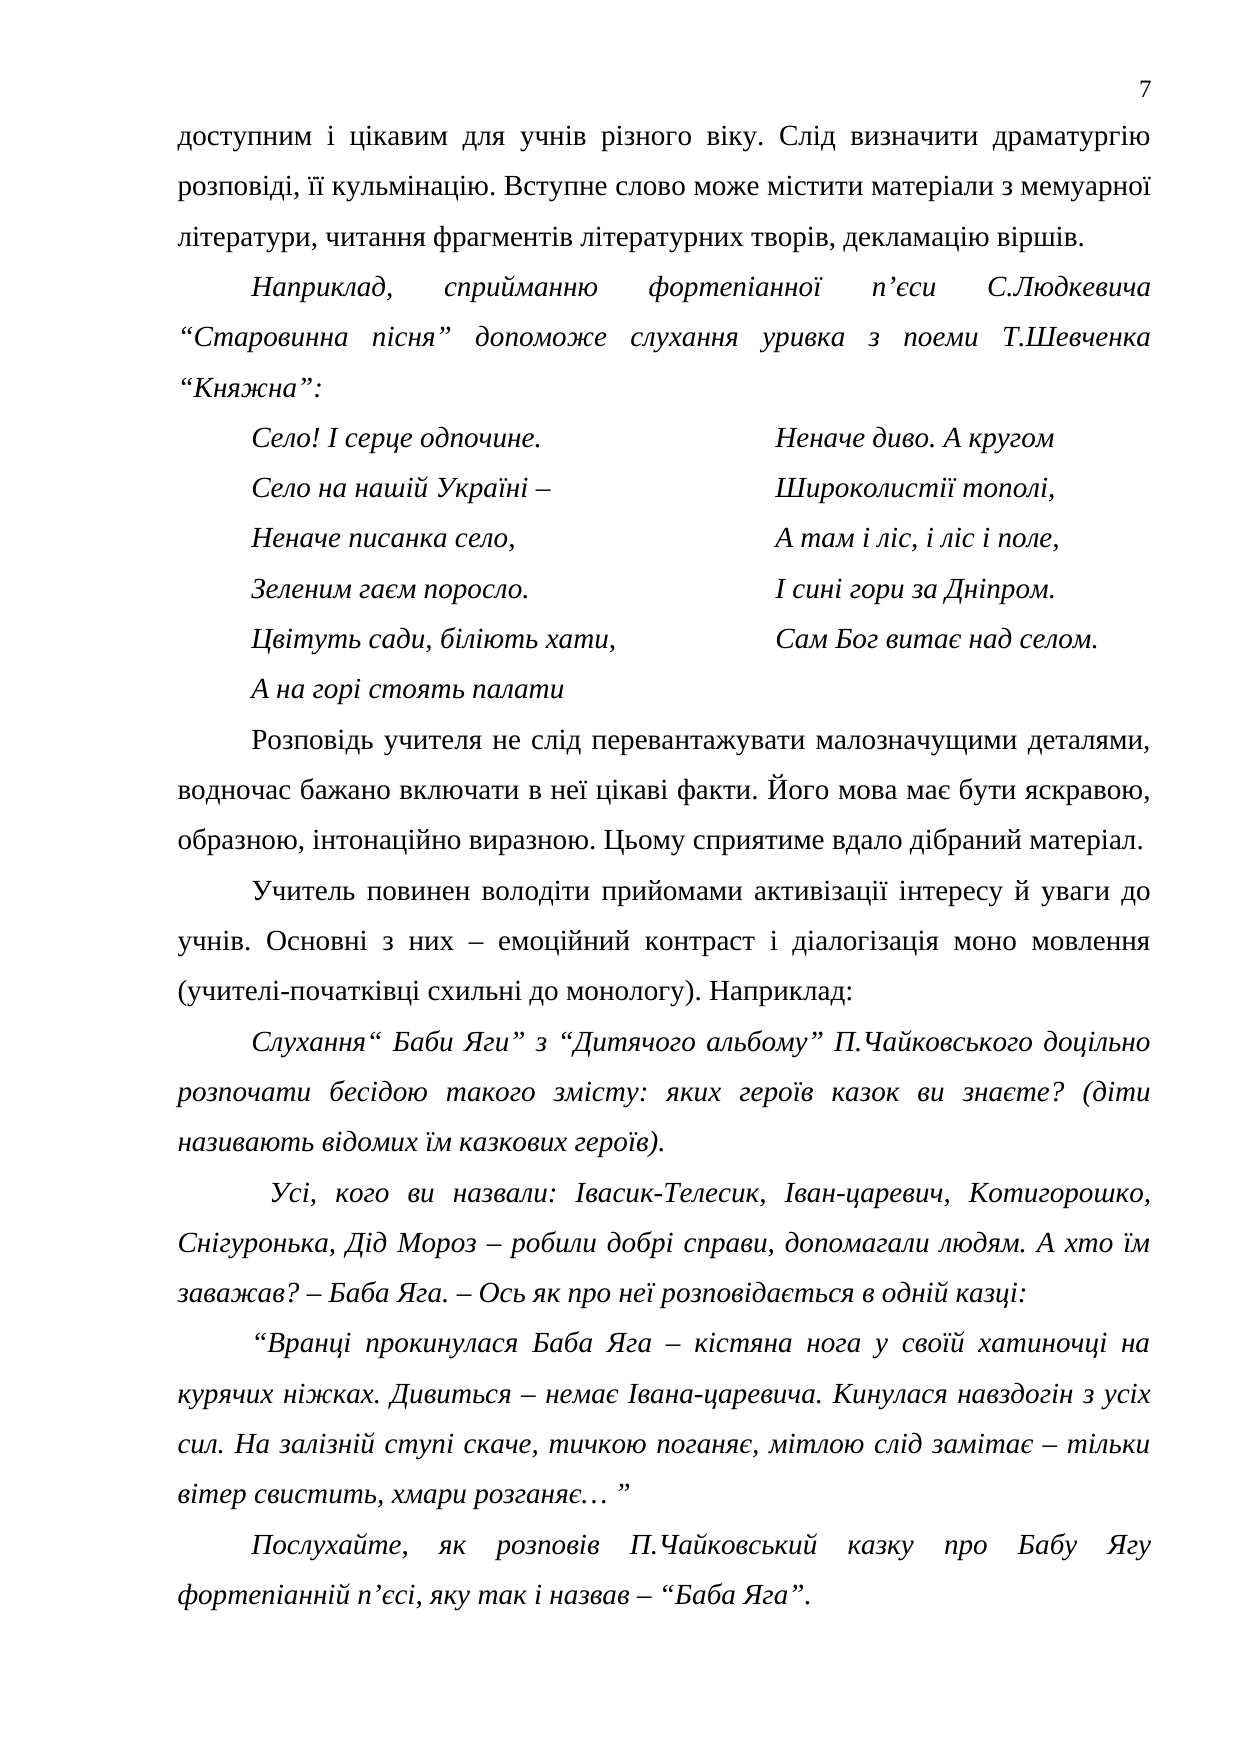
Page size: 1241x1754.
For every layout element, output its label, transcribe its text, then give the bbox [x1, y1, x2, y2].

text Усі, кого ви назвали: Івасик-Телесик, Іван-царевич, Котигорошко, Снігуронька, Дід Мороз – робили добрі справи, допомагали людям. А хто їм заважав? – Баба Яга. – Ось як про неї розповідається в одній казці: [177, 1175, 1152, 1309]
text А на горі стоять палати [177, 672, 627, 705]
text Учитель повинен володіти прийомами активізації інтересу й уваги до учнів. Основні з них – емоційний контраст і діалогізація моно мовлення (учителі-початківці схильні до монологу). Наприклад: [177, 873, 1152, 1007]
text Цвітуть сади, біліють хати, [177, 621, 627, 655]
text Широколистії тополі, [701, 470, 1152, 504]
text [177, 118, 1152, 252]
text Слухання“ Баби Яги” з “Дитячого альбому” П.Чайковського доцільно розпочати бесідою такого змісту: яких героїв казок ви знаєте? (діти називають відомих їм казкових героїв). [177, 1024, 1152, 1158]
text Сам Бог витає над селом. [701, 621, 1152, 655]
text Наприклад, сприйманню фортепіанної п’єси С.Людкевича “Старовинна пісня” допоможе слухання уривка з поеми Т.Шевченка “Княжна”: [177, 269, 1152, 403]
text Послухайте, як розповів П.Чайковський казку про Бабу Ягу фортепіанній п’єсі, яку так і назвав – “Баба Яга”. [177, 1527, 1152, 1611]
text Село! І серце одпочине. [177, 420, 627, 453]
text І сині гори за Дніпром. [701, 571, 1152, 604]
text Неначе писанка село, [177, 521, 627, 554]
text А там і ліс, і ліс і поле, [701, 521, 1152, 554]
text Неначе диво. А кругом [701, 420, 1152, 453]
text Розповідь учителя не слід перевантажувати малозначущими деталями, водночас бажано включати в неї цікаві факти. Його мова має бути яскравою, образною, інтонаційно виразною. Цьому сприятиме вдало дібраний матеріал. [177, 722, 1152, 856]
text “Вранці прокинулася Баба Яга – кістяна нога у своїй хатиночці на курячих ніжках. Дивиться – немає Івана-царевича. Кинулася навздогін з усіх сил. На залізній ступі скаче, тичкою поганяє, мітлою слід замітає – тільки вітер свистить, хмари розганяє… ” [177, 1326, 1152, 1510]
text Зеленим гаєм поросло. [177, 571, 627, 604]
text Село на нашій Україні – [177, 470, 627, 504]
